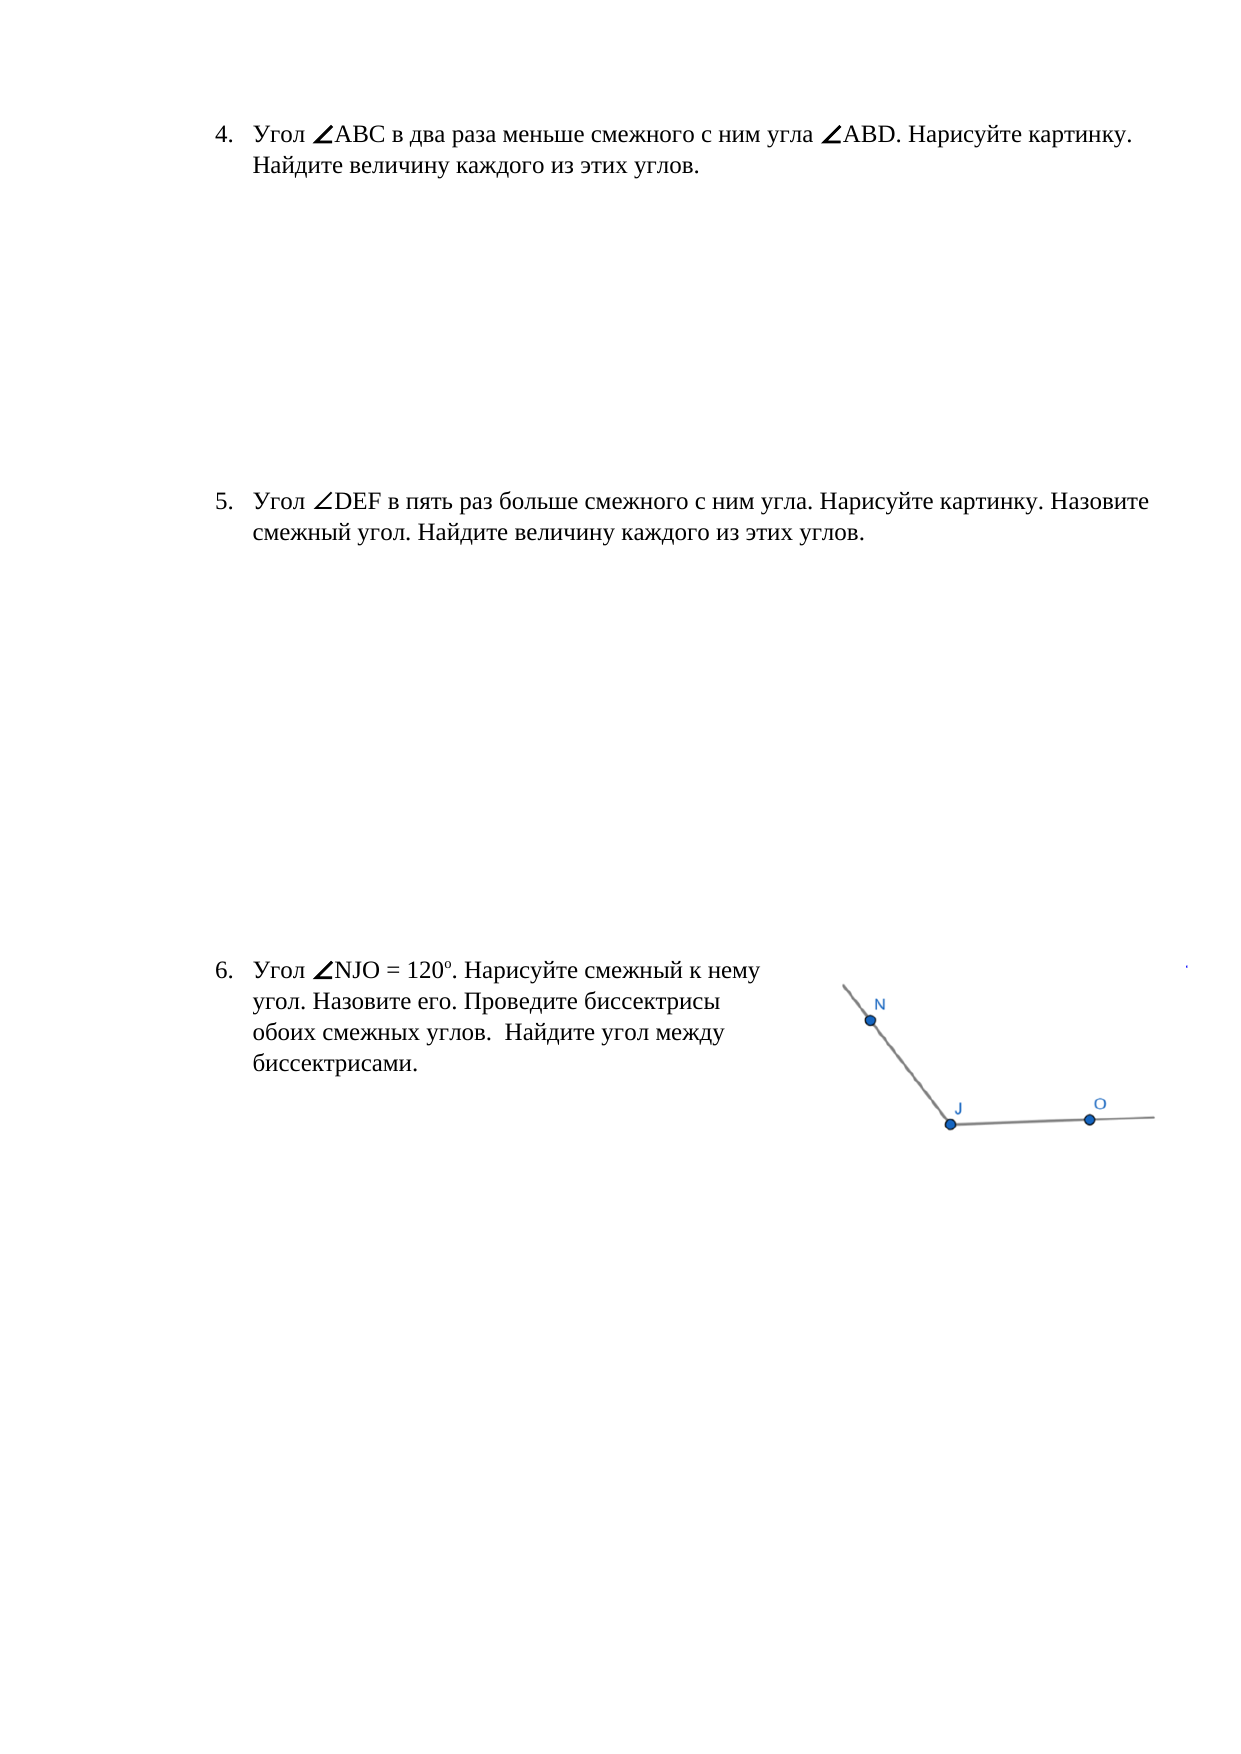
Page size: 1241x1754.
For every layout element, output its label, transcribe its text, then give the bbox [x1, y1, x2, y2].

picture [807, 954, 1188, 1191]
list Угол ∠DEF в пять раз больше смежного с ним угла. Нарисуйте картинку. Назовите смежный угол. Найдите величину каждого из этих углов. [215, 484, 1152, 546]
list Угол ∠АВС в два раза меньше смежного с ним угла ∠АВD. Нарисуйте картинку. Найдите величину каждого из этих углов. [215, 118, 1152, 179]
list Угол ∠NJO = 120o. Нарисуйте смежный к нему угол. Назовите его. Проведите биссектрисы обоих смежных углов. Найдите угол между биссектрисами. [215, 954, 807, 1077]
